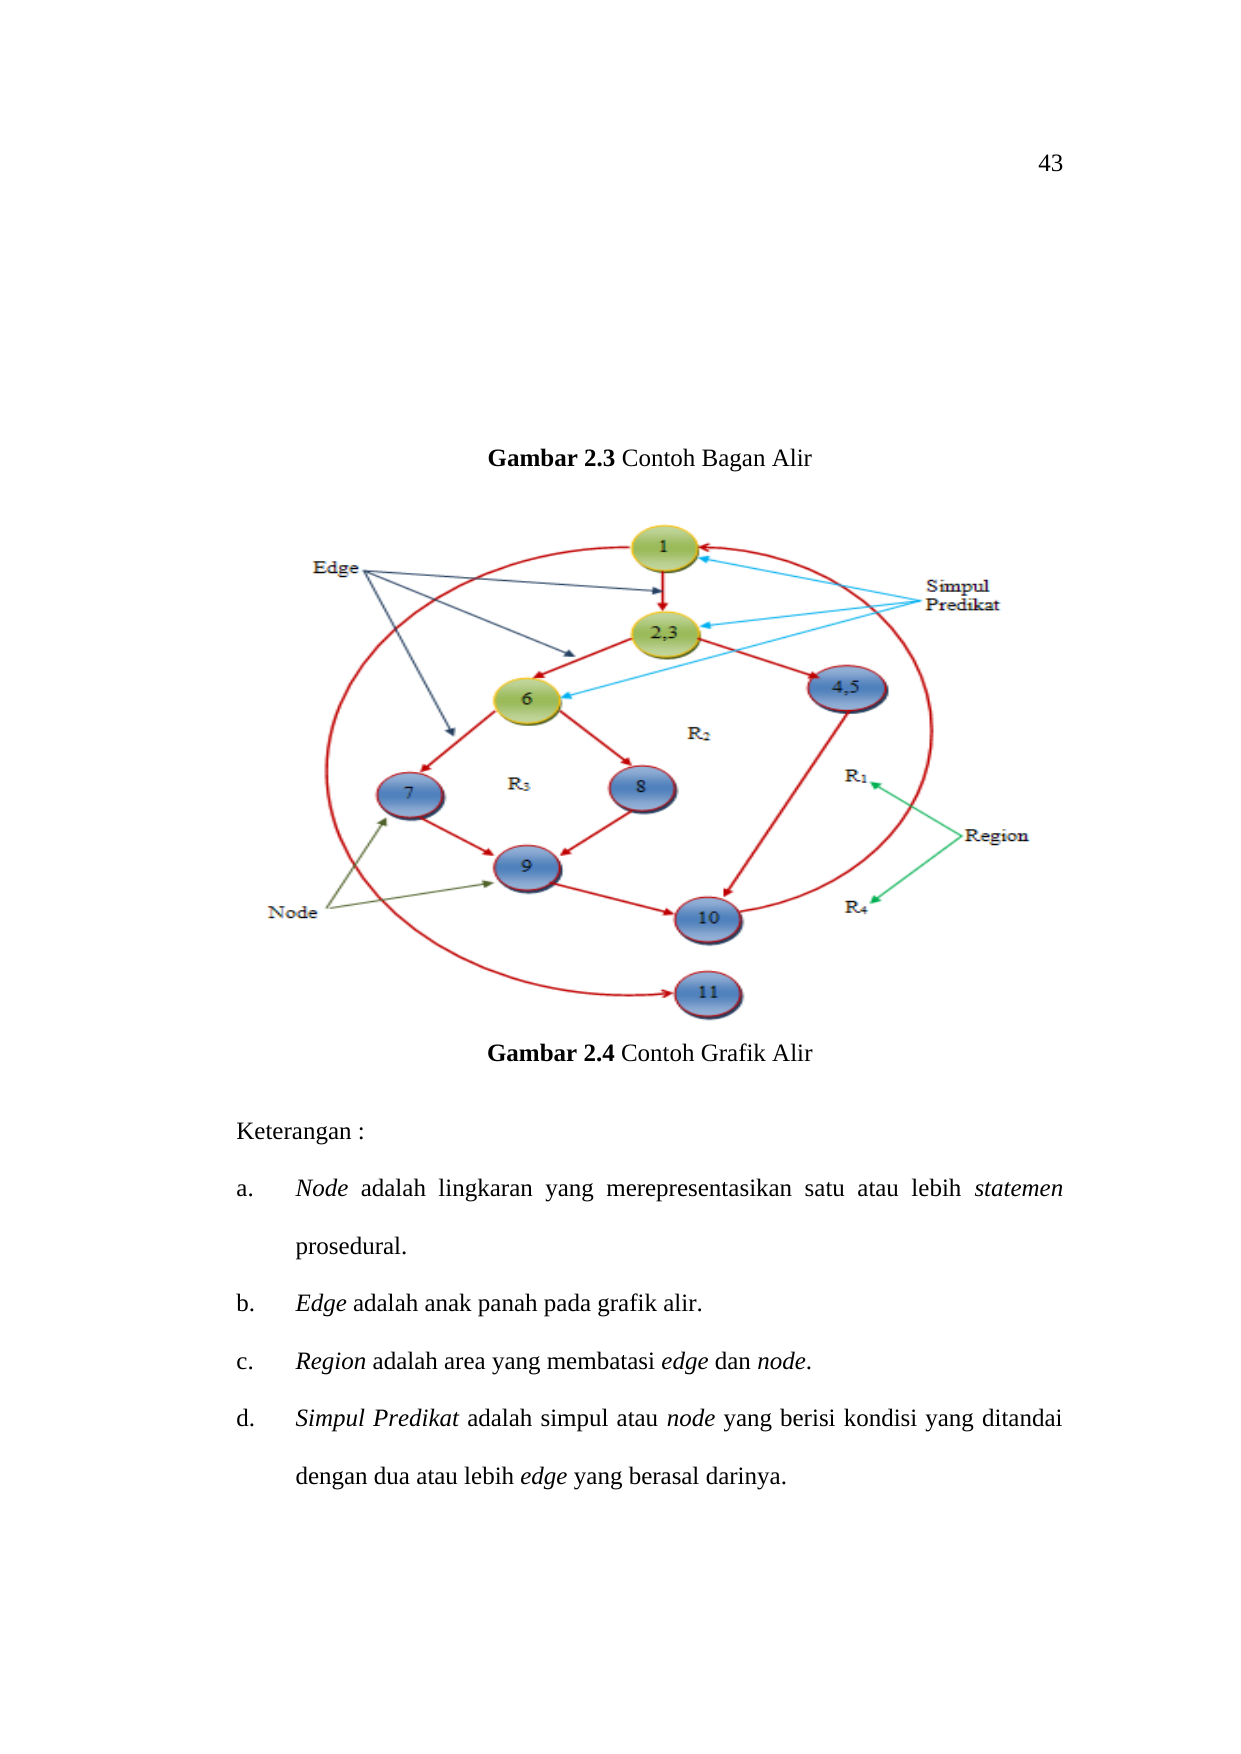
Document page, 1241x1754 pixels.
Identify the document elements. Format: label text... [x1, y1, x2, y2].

list Simpul Predikat adalah simpul atau node yang berisi kondisi yang ditandai dengan dua atau lebih edge yang berasal darinya. [236, 1403, 1063, 1490]
text Gambar 2.3 Contoh Bagan Alir [236, 443, 1063, 471]
list Region adalah area yang membatasi edge dan node. [236, 1346, 1063, 1375]
list Edge adalah anak panah pada grafik alir. [236, 1288, 1063, 1317]
picture [236, 507, 1063, 1039]
text Gambar 2.4 Contoh Grafik Alir [236, 1039, 1063, 1066]
list Node adalah lingkaran yang merepresentasikan satu atau lebih statemen prosedural. [236, 1173, 1063, 1260]
text Keterangan : [236, 1116, 1063, 1145]
